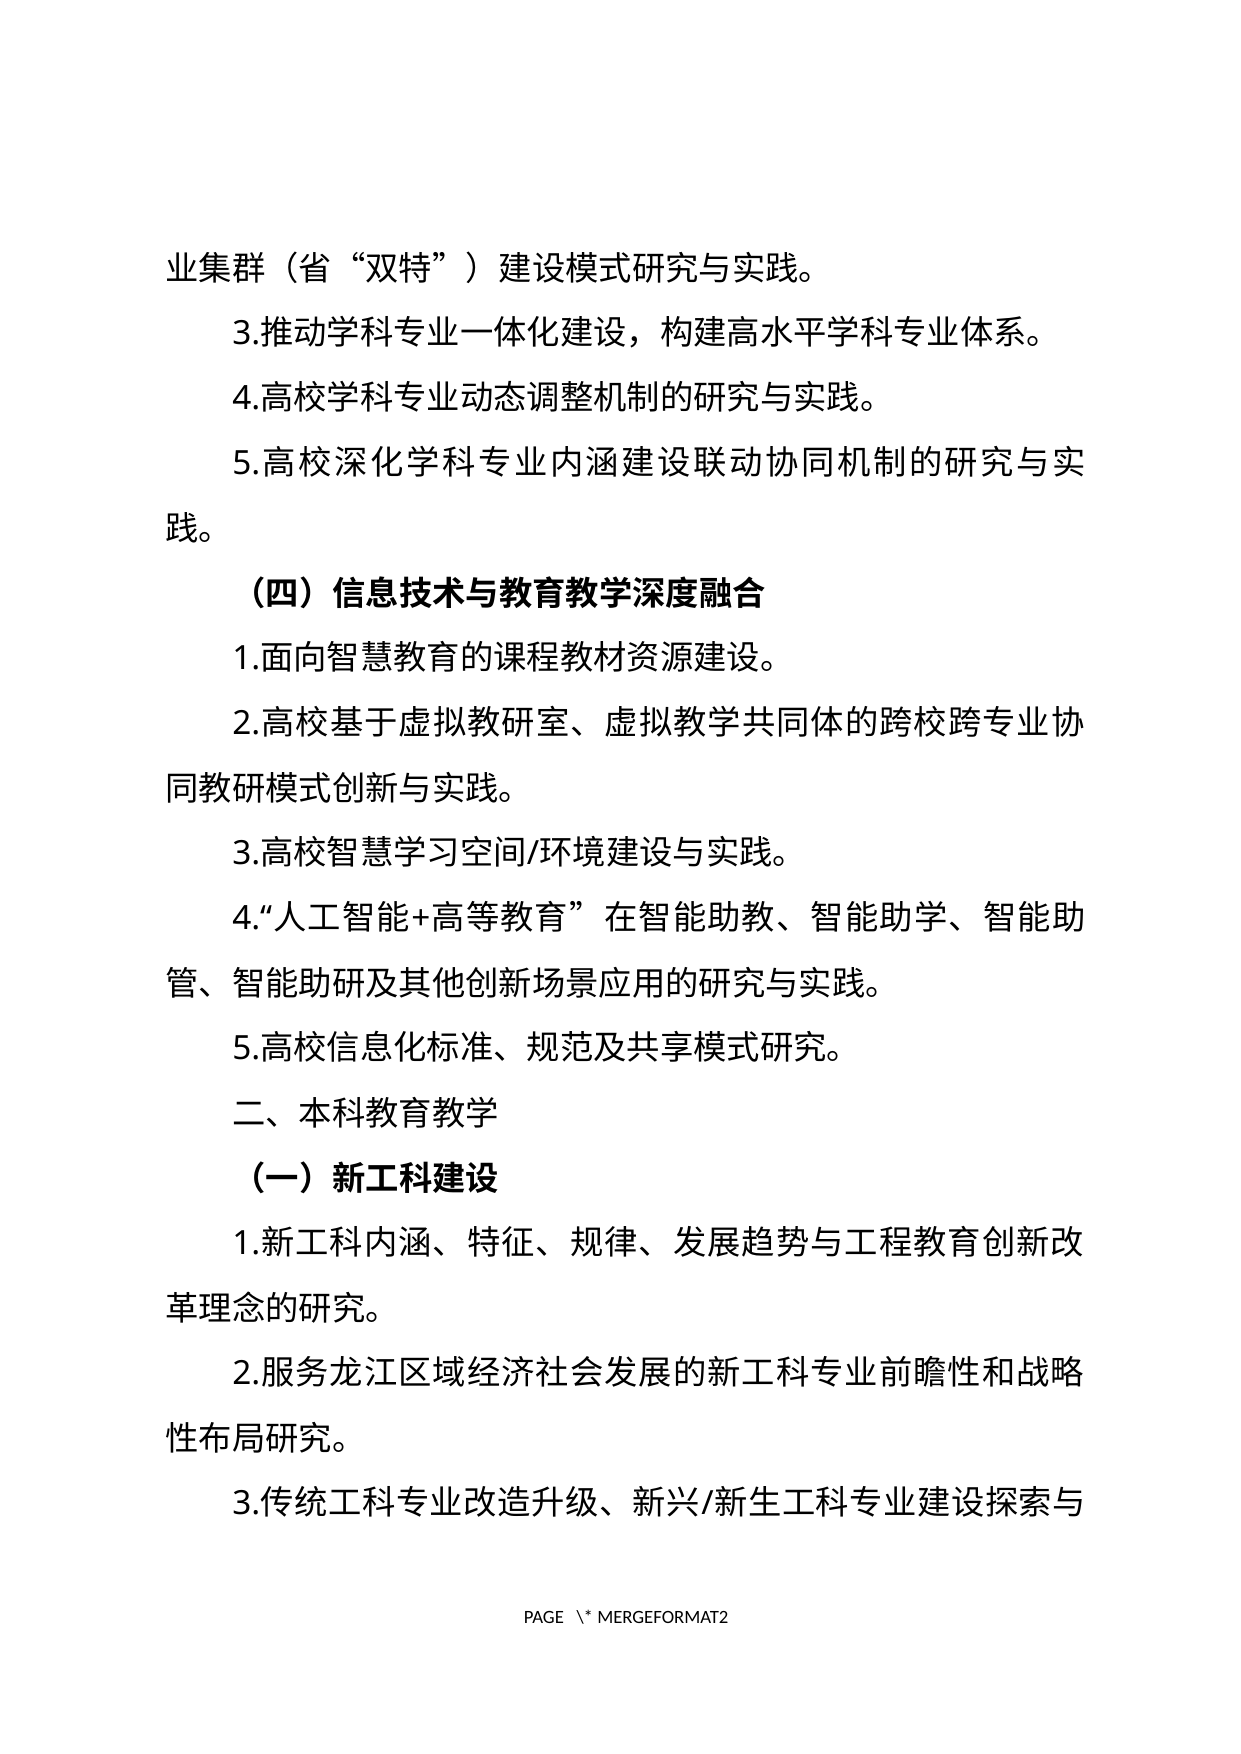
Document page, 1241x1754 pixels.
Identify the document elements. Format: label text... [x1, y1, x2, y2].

text 1.新工科内涵、特征、规律、发展趋势与工程教育创新改革理念的研究。 [165, 1208, 1087, 1338]
text （四）信息技术与教育教学深度融合 [165, 558, 1087, 623]
text （一）新工科建设 [165, 1143, 1087, 1208]
text 4.“人工智能+高等教育”在智能助教、智能助学、智能助管、智能助研及其他创新场景应用的研究与实践。 [165, 883, 1087, 1013]
text 4.高校学科专业动态调整机制的研究与实践。 [165, 363, 1087, 428]
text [165, 233, 1087, 298]
text 1.面向智慧教育的课程教材资源建设。 [165, 623, 1087, 688]
text 2.高校基于虚拟教研室、虚拟教学共同体的跨校跨专业协同教研模式创新与实践。 [165, 688, 1087, 818]
text 二、本科教育教学 [165, 1078, 1087, 1143]
text 5.高校信息化标准、规范及共享模式研究。 [165, 1013, 1087, 1078]
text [165, 1468, 1087, 1533]
text 2.服务龙江区域经济社会发展的新工科专业前瞻性和战略性布局研究。 [165, 1338, 1087, 1468]
text 3.推动学科专业一体化建设，构建高水平学科专业体系。 [165, 298, 1087, 363]
text 3.高校智慧学习空间/环境建设与实践。 [165, 818, 1087, 883]
text 5.高校深化学科专业内涵建设联动协同机制的研究与实践。 [165, 428, 1087, 558]
